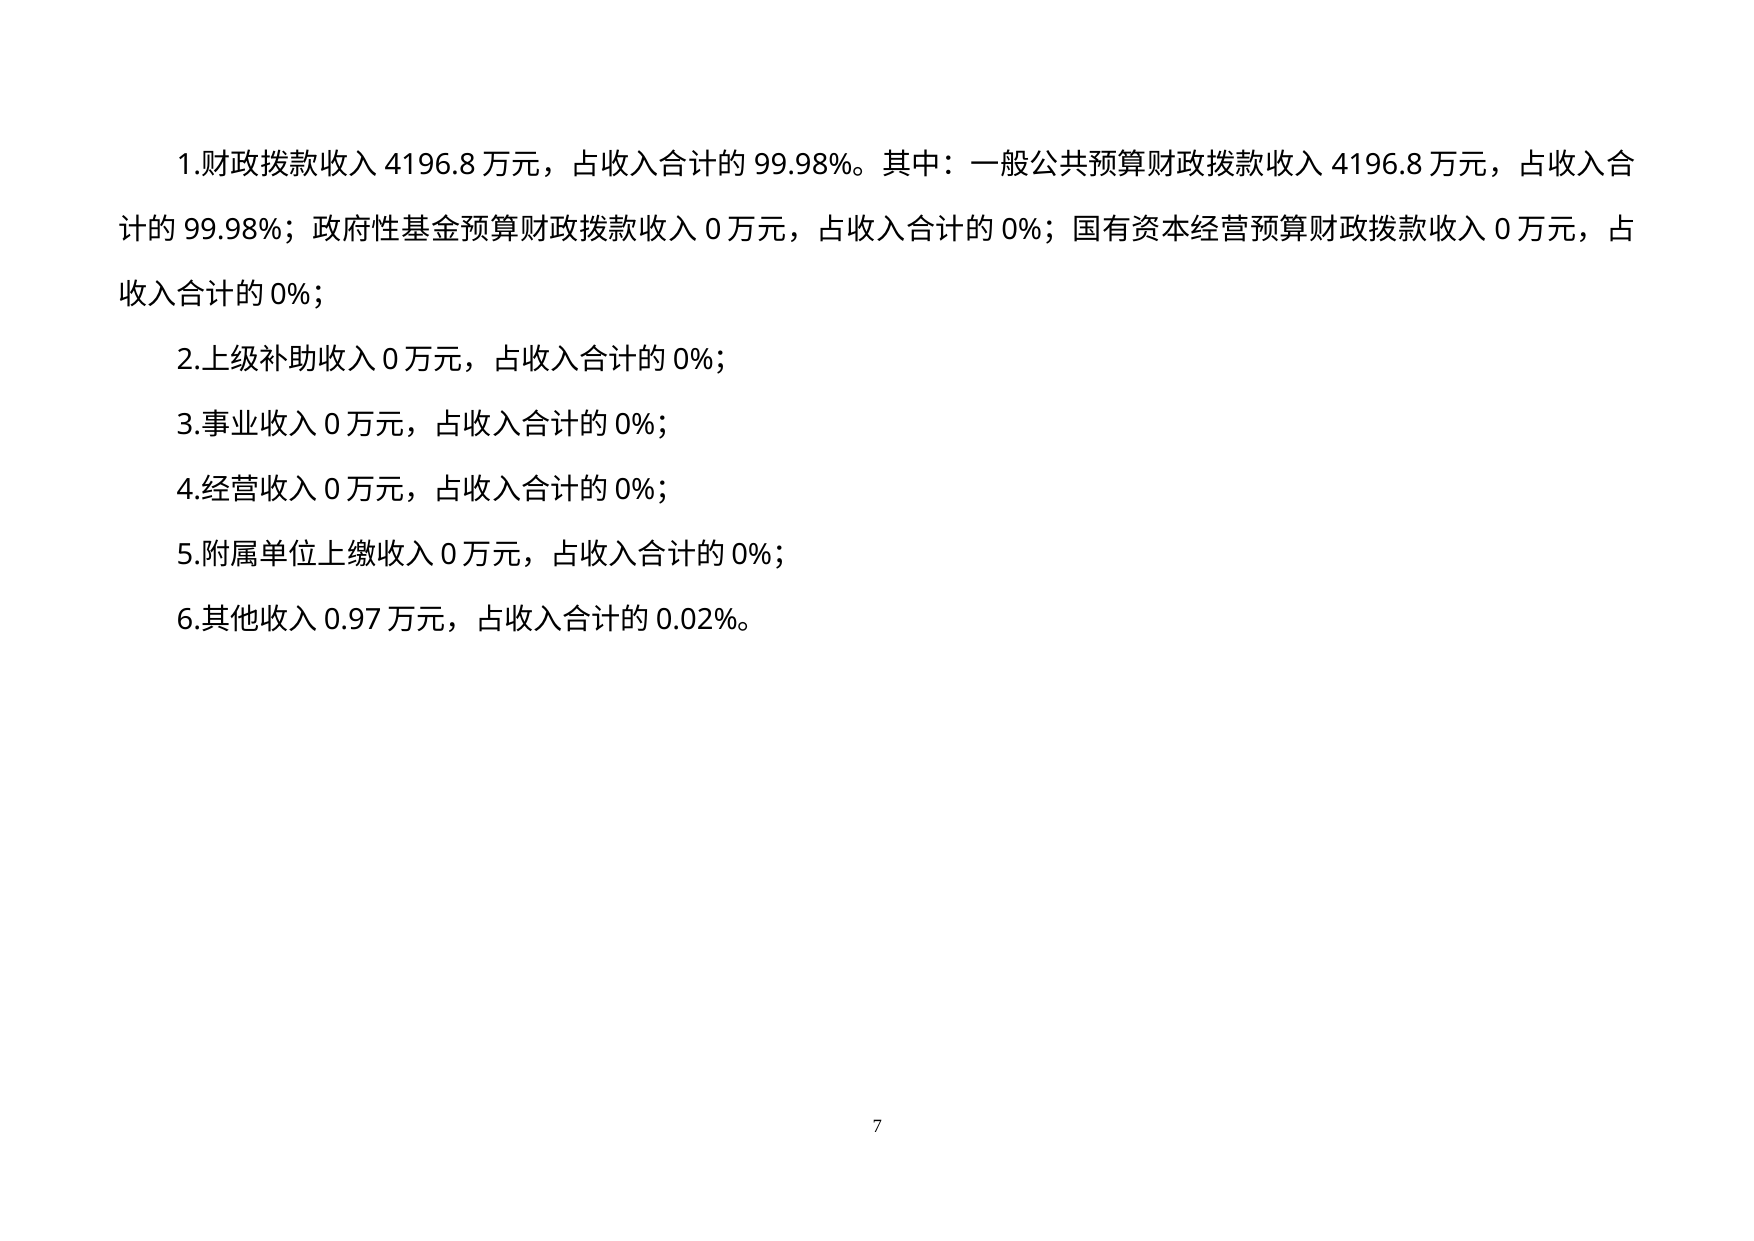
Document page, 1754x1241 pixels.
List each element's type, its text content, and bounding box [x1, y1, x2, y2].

text 6.其他收入0.97万元，占收入合计的0.02%。 [118, 584, 1636, 649]
text 5.附属单位上缴收入0万元，占收入合计的0%； [118, 519, 1636, 584]
text 1.财政拨款收入4196.8万元，占收入合计的99.98%。其中：一般公共预算财政拨款收入4196.8万元，占收入合计的99.98%；政府性基金预算财政拨款收入0万元，占收入合计的0%；国有资本经营预算财政拨款收入0万元，占收入合计的0%； [118, 129, 1636, 324]
text 2.上级补助收入0万元，占收入合计的0%； [118, 324, 1636, 389]
text 3.事业收入0万元，占收入合计的0%； [118, 389, 1636, 454]
text 4.经营收入0万元，占收入合计的0%； [118, 454, 1636, 519]
